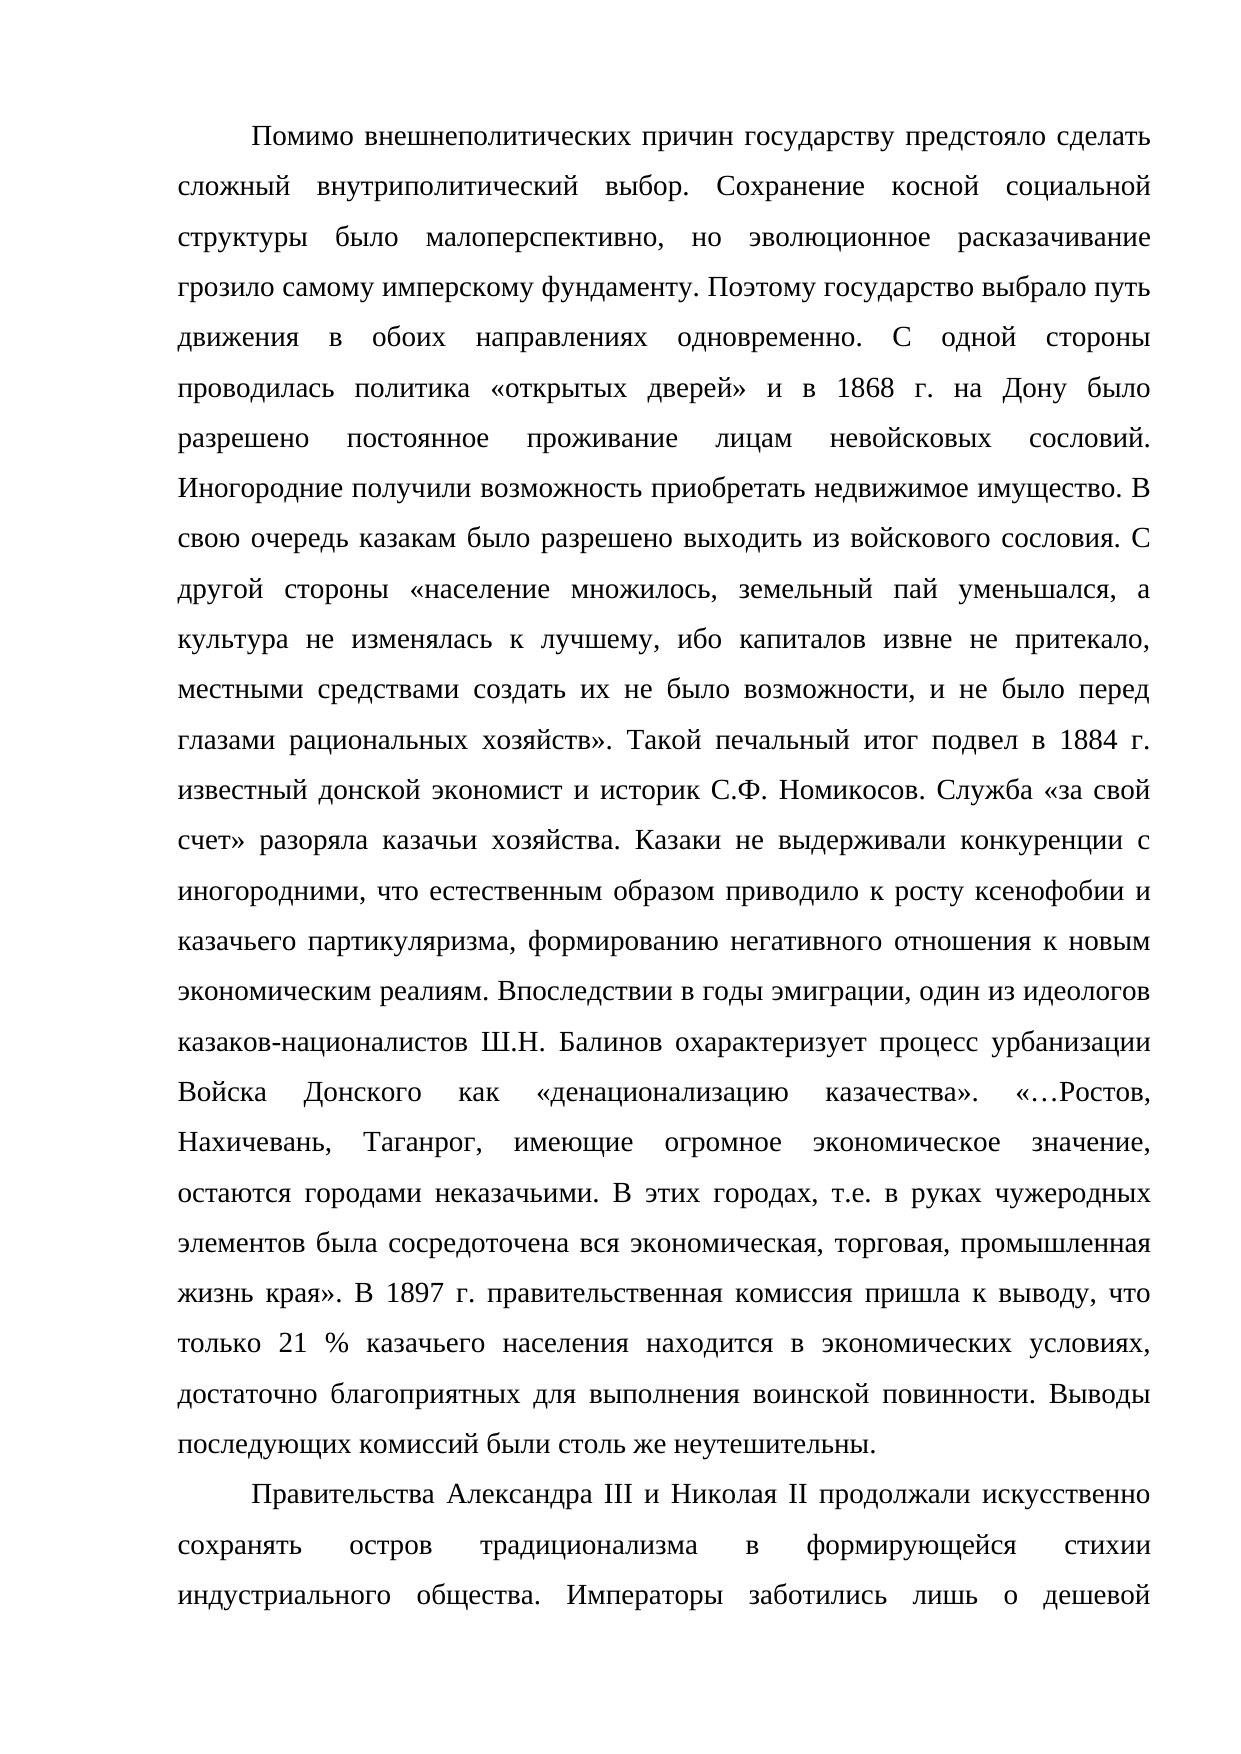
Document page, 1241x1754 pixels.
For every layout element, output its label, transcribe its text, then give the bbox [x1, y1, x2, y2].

text Помимо внешнеполитических причин государству предстояло сделать сложный внутриполитический выбор. Сохранение косной социальной структуры было малоперспективно, но эволюционное расказачивание грозило самому имперскому фундаменту. Поэтому государство выбрало путь движения в обоих направлениях одновременно. С одной стороны проводилась политика «открытых дверей» и в 1868 г. на Дону было разрешено постоянное проживание лицам невойсковых сословий. Иногородние получили возможность приобретать недвижимое имущество. В свою очередь казакам было разрешено выходить из войскового сословия. С другой стороны «население множилось, земельный пай уменьшался, а культура не изменялась к лучшему, ибо капиталов извне не притекало, местными средствами создать их не было возможности, и не было перед глазами рациональных хозяйств». Такой печальный итог подвел в 1884 г. известный донской экономист и историк С.Ф. Номикосов. Служба «за свой счет» разоряла казачьи хозяйства. Казаки не выдерживали конкуренции с иногородними, что естественным образом приводило к росту ксенофобии и казачьего партикуляризма, формированию негативного отношения к новым экономическим реалиям. Впоследствии в годы эмиграции, один из идеологов казаков-националистов Ш.Н. Балинов охарактеризует процесс урбанизации Войска Донского как «денационализацию казачества». «…Ростов, Нахичевань, Таганрог, имеющие огромное экономическое значение, остаются городами неказачьими. В этих городах, т.е. в руках чужеродных элементов была сосредоточена вся экономическая, торговая, промышленная жизнь края». В 1897 г. правительственная комиссия пришла к выводу, что только 21 % казачьего населения находится в экономических условиях, достаточно благоприятных для выполнения воинской повинности. Выводы последующих комиссий были столь же неутешительны. [177, 118, 1152, 1460]
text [177, 1477, 1152, 1611]
